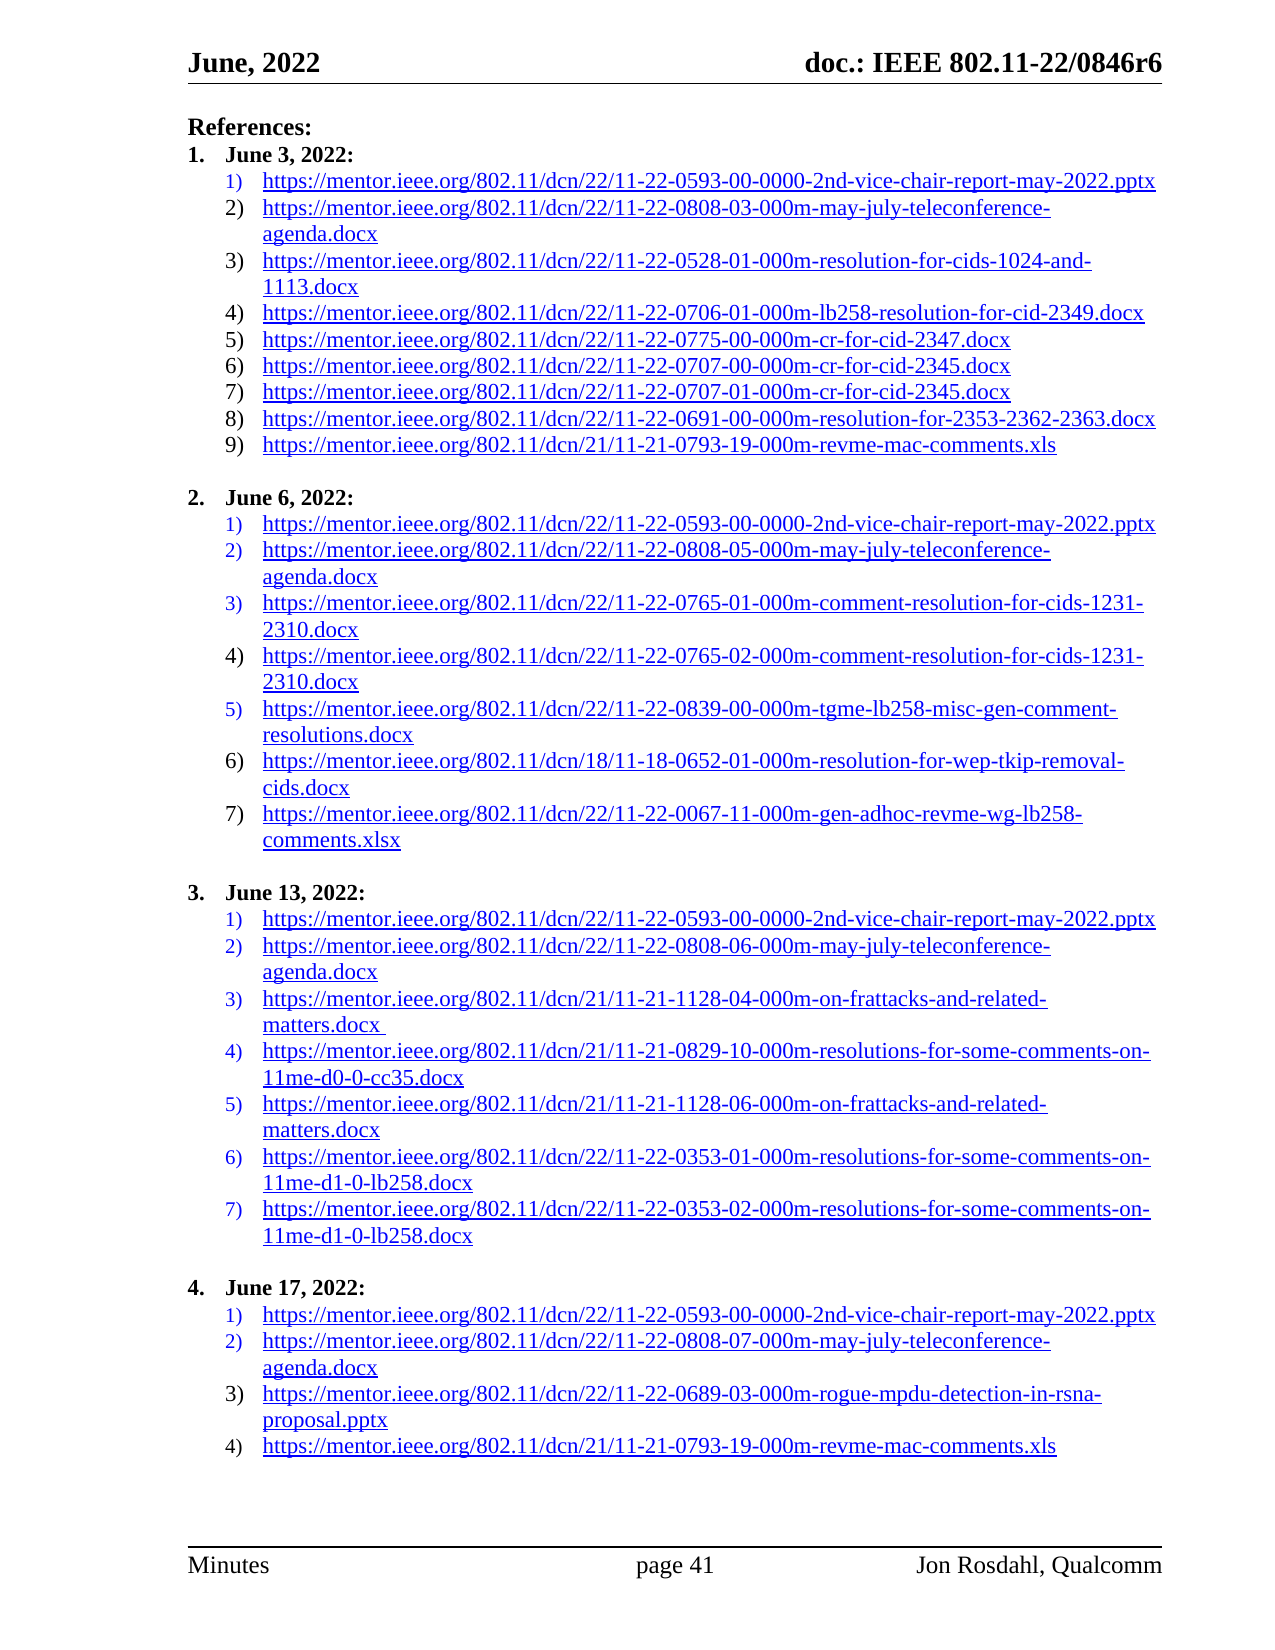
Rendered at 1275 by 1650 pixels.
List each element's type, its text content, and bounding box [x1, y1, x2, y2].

list https://mentor.ieee.org/802.11/dcn/21/11-21-1128-06-000m-on-frattacks-and-related-matters.docx [225, 1090, 1162, 1143]
list https://mentor.ieee.org/802.11/dcn/22/11-22-0706-01-000m-lb258-resolution-for-cid-2349.docx [225, 299, 1162, 326]
list https://mentor.ieee.org/802.11/dcn/21/11-21-0793-19-000m-revme-mac-comments.xls [225, 431, 1162, 457]
list https://mentor.ieee.org/802.11/dcn/22/11-22-0808-07-000m-may-july-teleconference-agenda.docx [225, 1327, 1162, 1380]
list https://mentor.ieee.org/802.11/dcn/22/11-22-0808-05-000m-may-july-teleconference-agenda.docx [225, 537, 1162, 589]
list https://mentor.ieee.org/802.11/dcn/22/11-22-0593-00-0000-2nd-vice-chair-report-may-2022.pptx [225, 168, 1162, 194]
list https://mentor.ieee.org/802.11/dcn/21/11-21-0829-10-000m-resolutions-for-some-comments-on-11me-d0-0-cc35.docx [225, 1037, 1162, 1090]
list https://mentor.ieee.org/802.11/dcn/22/11-22-0765-01-000m-comment-resolution-for-cids-1231-2310.docx [225, 589, 1162, 642]
list June 6, 2022: [187, 484, 1162, 510]
list https://mentor.ieee.org/802.11/dcn/22/11-22-0353-01-000m-resolutions-for-some-comments-on-11me-d1-0-lb258.docx [225, 1143, 1162, 1195]
list https://mentor.ieee.org/802.11/dcn/21/11-21-1128-04-000m-on-frattacks-and-related-matters.docx [225, 984, 1162, 1037]
list https://mentor.ieee.org/802.11/dcn/22/11-22-0067-11-000m-gen-adhoc-revme-wg-lb258-comments.xlsx [225, 800, 1162, 853]
list June 13, 2022: [187, 879, 1162, 906]
list June 3, 2022: [187, 141, 1162, 168]
list June 17, 2022: [187, 1274, 1162, 1301]
list https://mentor.ieee.org/802.11/dcn/22/11-22-0689-03-000m-rogue-mpdu-detection-in-rsna-proposal.pptx [225, 1380, 1162, 1433]
text References: [187, 112, 1162, 141]
list https://mentor.ieee.org/802.11/dcn/22/11-22-0707-01-000m-cr-for-cid-2345.docx [225, 378, 1162, 405]
list https://mentor.ieee.org/802.11/dcn/22/11-22-0808-03-000m-may-july-teleconference-agenda.docx [225, 194, 1162, 247]
list https://mentor.ieee.org/802.11/dcn/22/11-22-0593-00-0000-2nd-vice-chair-report-may-2022.pptx [225, 906, 1162, 932]
list https://mentor.ieee.org/802.11/dcn/22/11-22-0691-00-000m-resolution-for-2353-2362-2363.docx [225, 405, 1162, 431]
list https://mentor.ieee.org/802.11/dcn/22/11-22-0593-00-0000-2nd-vice-chair-report-may-2022.pptx [225, 510, 1162, 537]
list https://mentor.ieee.org/802.11/dcn/22/11-22-0528-01-000m-resolution-for-cids-1024-and-1113.docx [225, 247, 1162, 299]
list https://mentor.ieee.org/802.11/dcn/21/11-21-0793-19-000m-revme-mac-comments.xls [225, 1433, 1162, 1459]
list https://mentor.ieee.org/802.11/dcn/22/11-22-0765-02-000m-comment-resolution-for-cids-1231-2310.docx [225, 642, 1162, 695]
list https://mentor.ieee.org/802.11/dcn/22/11-22-0775-00-000m-cr-for-cid-2347.docx [225, 326, 1162, 352]
list https://mentor.ieee.org/802.11/dcn/22/11-22-0808-06-000m-may-july-teleconference-agenda.docx [225, 932, 1162, 984]
list https://mentor.ieee.org/802.11/dcn/22/11-22-0593-00-0000-2nd-vice-chair-report-may-2022.pptx [225, 1301, 1162, 1327]
list https://mentor.ieee.org/802.11/dcn/18/11-18-0652-01-000m-resolution-for-wep-tkip-removal-cids.docx [225, 747, 1162, 800]
list https://mentor.ieee.org/802.11/dcn/22/11-22-0707-00-000m-cr-for-cid-2345.docx [225, 352, 1162, 378]
list https://mentor.ieee.org/802.11/dcn/22/11-22-0353-02-000m-resolutions-for-some-comments-on-11me-d1-0-lb258.docx [225, 1195, 1162, 1248]
list https://mentor.ieee.org/802.11/dcn/22/11-22-0839-00-000m-tgme-lb258-misc-gen-comment-resolutions.docx [225, 695, 1162, 747]
